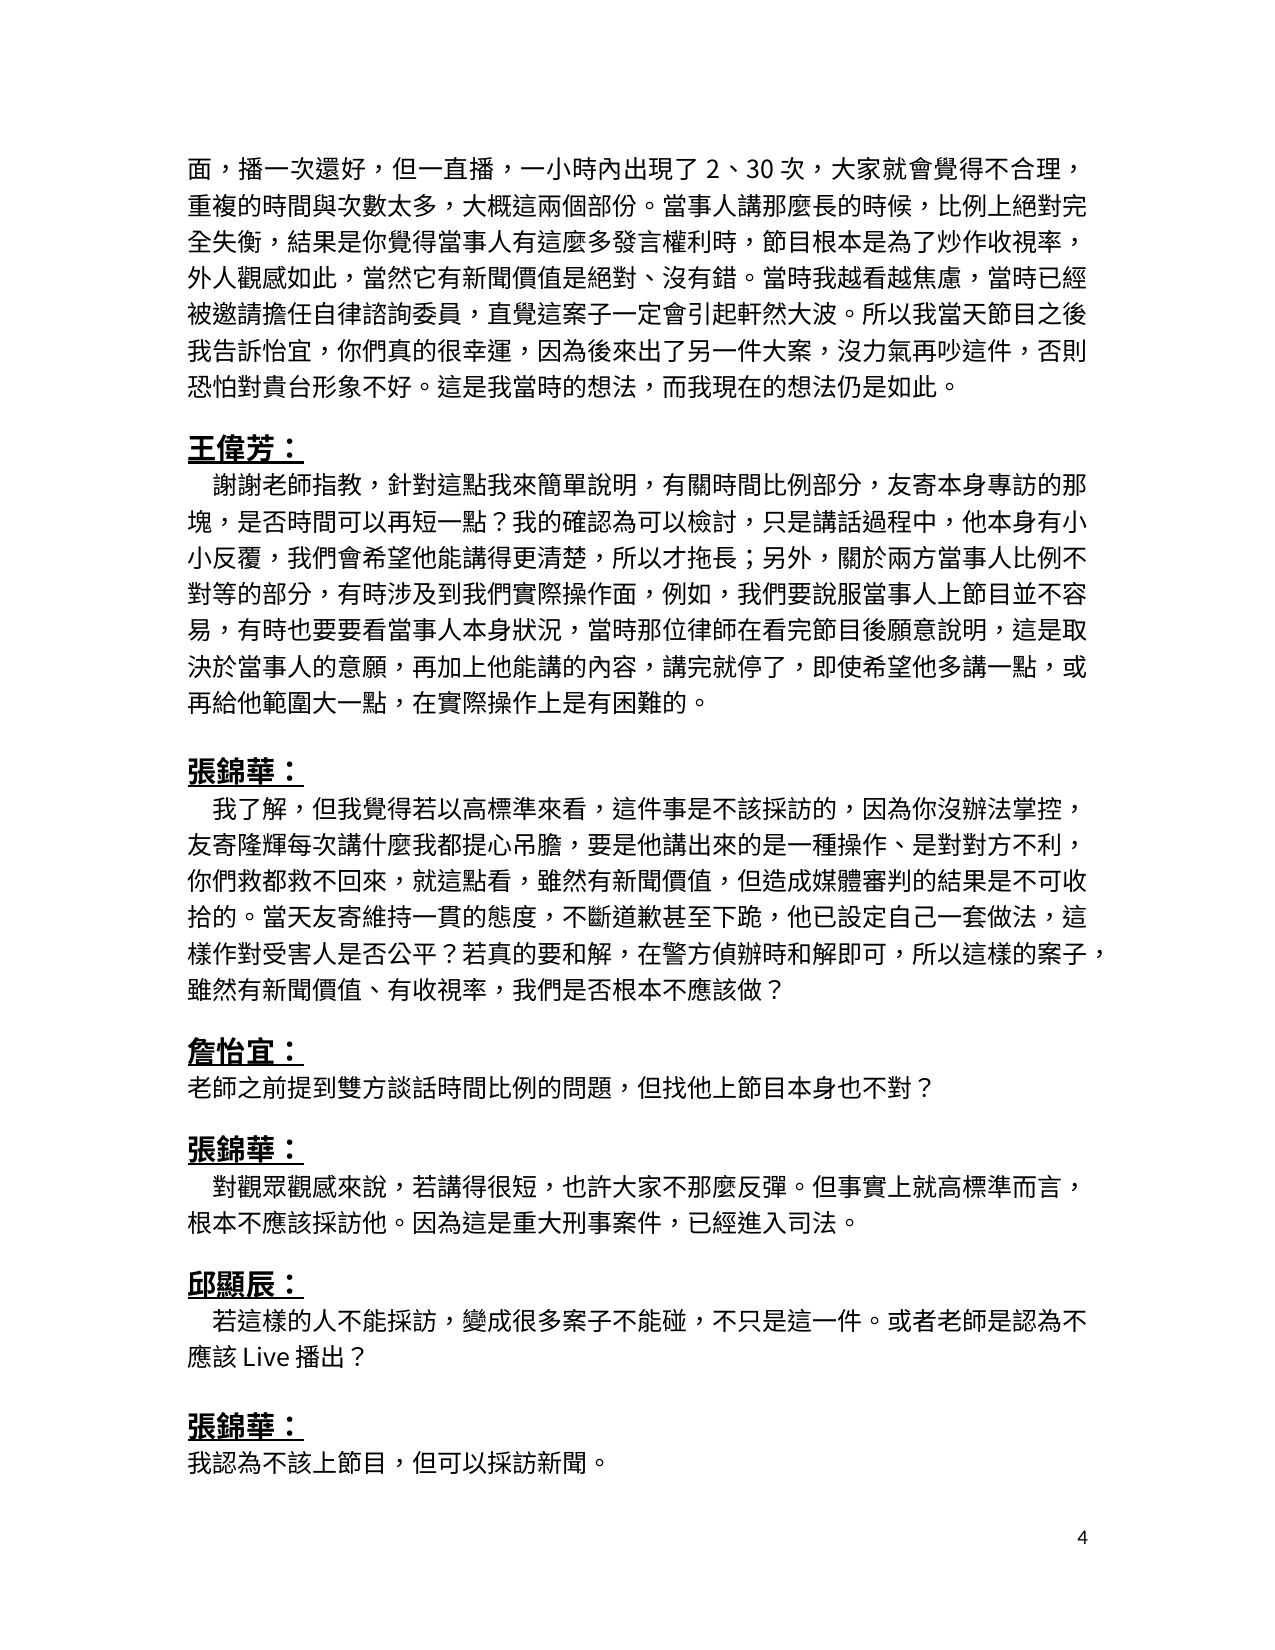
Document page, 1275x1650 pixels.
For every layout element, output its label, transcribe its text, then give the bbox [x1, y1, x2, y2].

text 我認為不該上節目，但可以採訪新聞。 [187, 1444, 1087, 1480]
text 我了解，但我覺得若以高標準來看，這件事是不該採訪的，因為你沒辦法掌控，友寄隆輝每次講什麼我都提心吊膽，要是他講出來的是一種操作、是對對方不利，你們救都救不回來，就這點看，雖然有新聞價值，但造成媒體審判的結果是不可收拾的。當天友寄維持一貫的態度，不斷道歉甚至下跪，他已設定自己一套做法，這樣作對受害人是否公平？若真的要和解，在警方偵辦時和解即可，所以這樣的案子，雖然有新聞價值、有收視率，我們是否根本不應該做？ [187, 789, 1087, 1007]
text 詹怡宜： [187, 1035, 1087, 1069]
text 王偉芳： [187, 432, 1087, 466]
text 張錦華： [187, 1410, 1087, 1444]
text 對觀眾觀感來說，若講得很短，也許大家不那麼反彈。但事實上就高標準而言，根本不應該採訪他。因為這是重大刑事案件，已經進入司法。 [187, 1167, 1087, 1239]
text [187, 150, 1087, 404]
text 張錦華： [187, 1134, 1087, 1167]
text 張錦華： [187, 756, 1087, 789]
text 老師之前提到雙方談話時間比例的問題，但找他上節目本身也不對？ [187, 1069, 1087, 1105]
text 邱顯辰： [187, 1268, 1087, 1302]
text 謝謝老師指教，針對這點我來簡單說明，有關時間比例部分，友寄本身專訪的那塊，是否時間可以再短一點？我的確認為可以檢討，只是講話過程中，他本身有小小反覆，我們會希望他能講得更清楚，所以才拖長；另外，關於兩方當事人比例不對等的部分，有時涉及到我們實際操作面，例如，我們要說服當事人上節目並不容易，有時也要要看當事人本身狀況，當時那位律師在看完節目後願意說明，這是取決於當事人的意願，再加上他能講的內容，講完就停了，即使希望他多講一點，或再給他範圍大一點，在實際操作上是有困難的。 [187, 466, 1087, 719]
text 若這樣的人不能採訪，變成很多案子不能碰，不只是這一件。或者老師是認為不應該Live播出？ [187, 1302, 1087, 1374]
